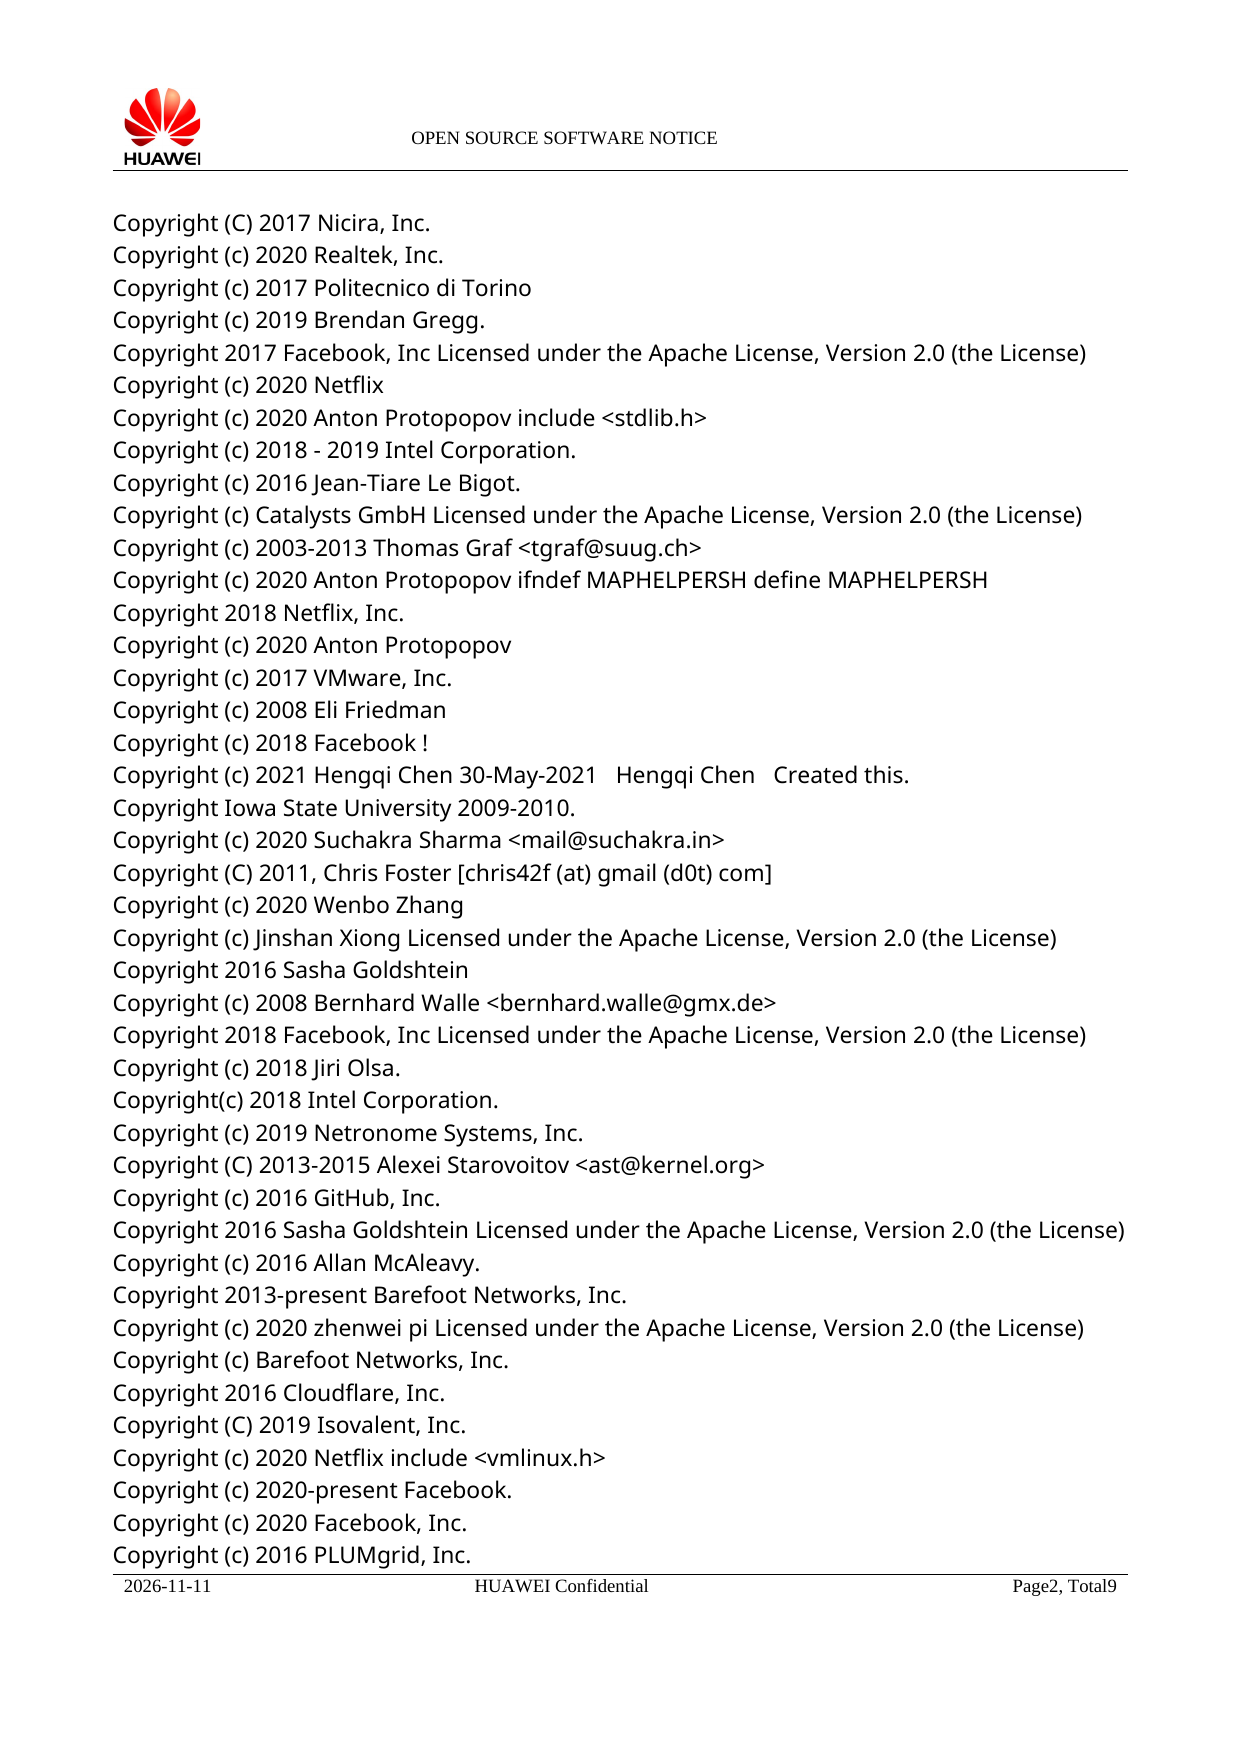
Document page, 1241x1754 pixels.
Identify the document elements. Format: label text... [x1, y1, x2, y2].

picture [124, 88, 201, 165]
